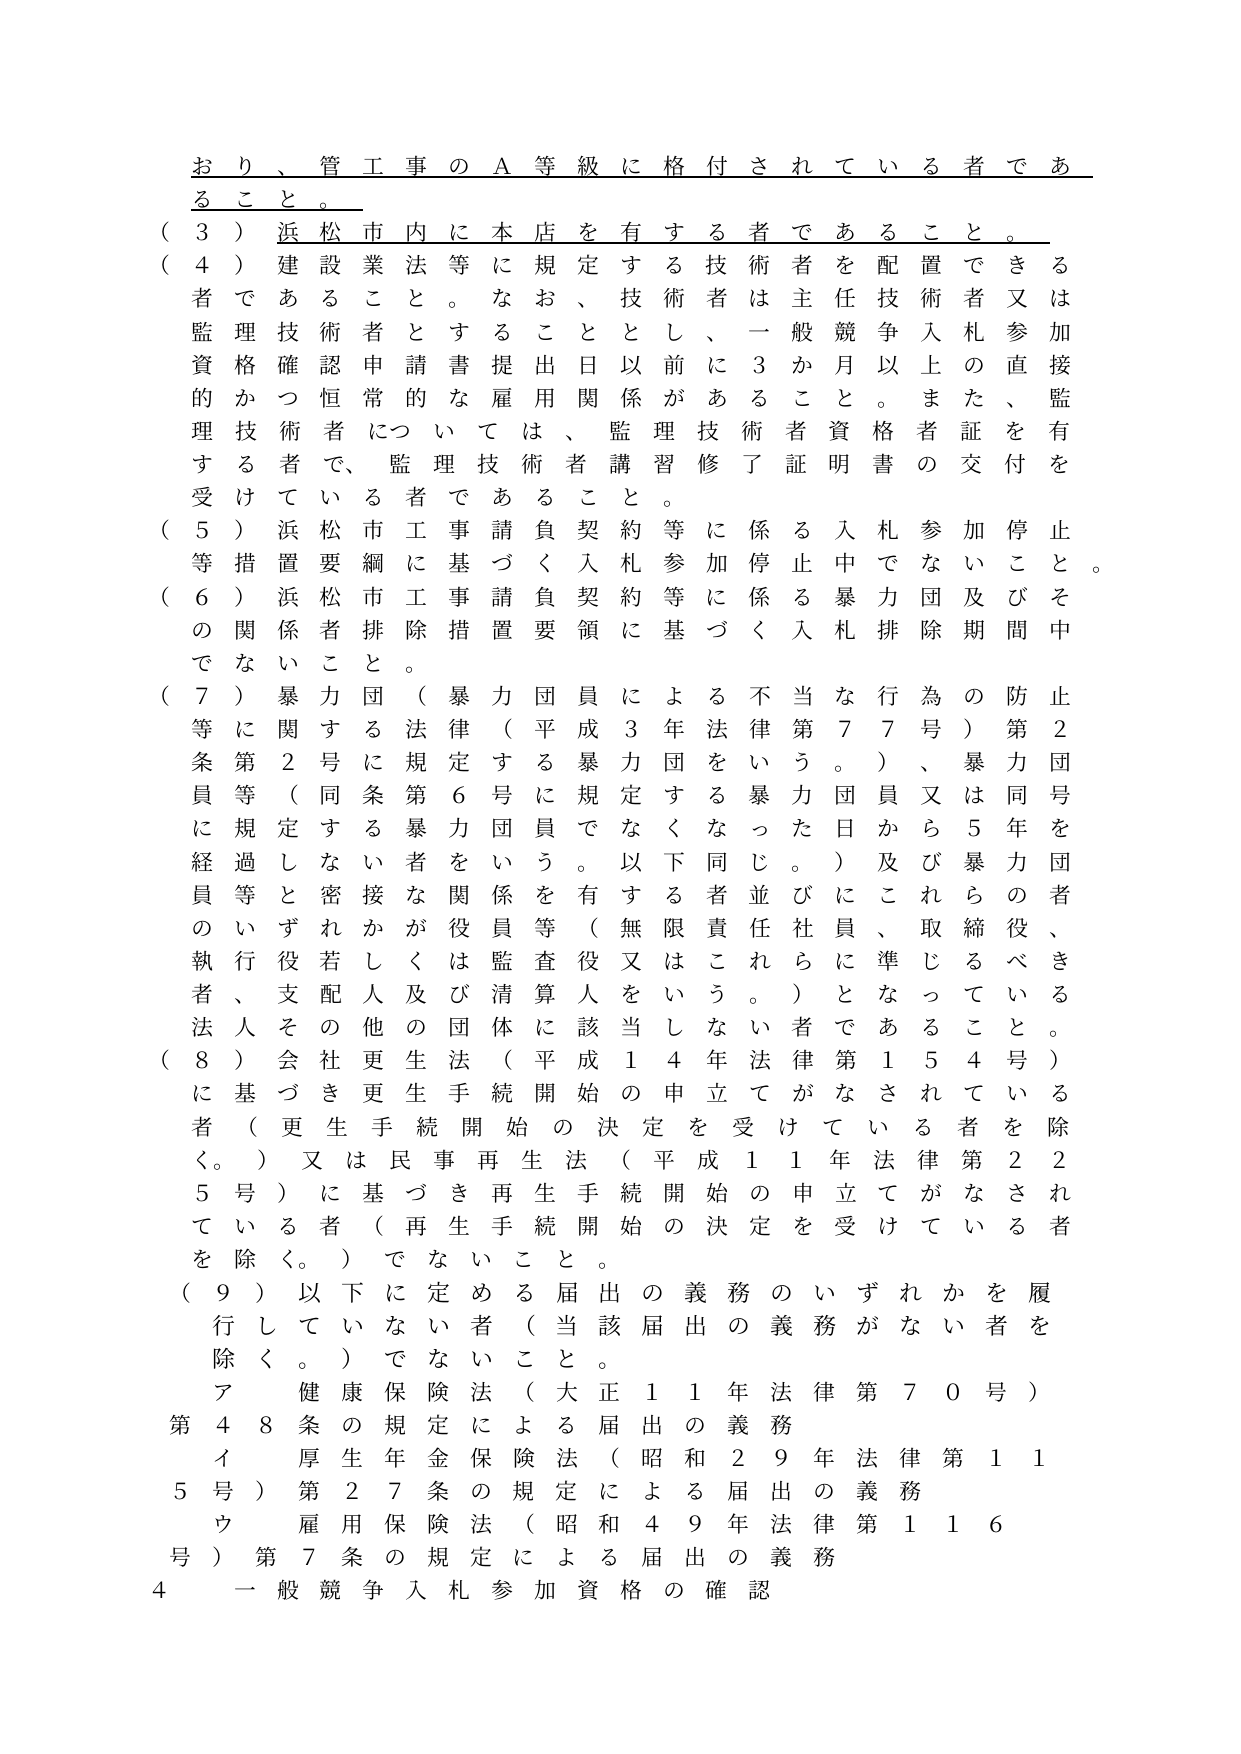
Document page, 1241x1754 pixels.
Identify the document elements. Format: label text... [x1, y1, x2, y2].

text （９）以下に定める届出の義務のいずれかを履行していない者（当該届出の義務がない者を除く。）でないこと。 [150, 1274, 1092, 1374]
text （３）浜松市内に本店を有する者であること。 [148, 214, 1092, 248]
text （４）建設業法等に規定する技術者を配置できる者であること。なお、技術者は主任技術者又は監理技術者とすることとし、一般競争入札参加資格確認申請書提出日以前に３か月以上の直接的かつ恒常的な雇用関係があること。また、監理技術者については、監理技術者資格者証を有する者で、監理技術者講習修了証明書の交付を受けている者であること。 [148, 248, 1092, 513]
text （７）暴力団（暴力団員による不当な行為の防止等に関する法律（平成３年法律第７７号）第２条第２号に規定する暴力団をいう。）、暴力団員等（同条第６号に規定する暴力団員又は同号に規定する暴力団員でなくなった日から５年を経過しない者をいう。以下同じ。）及び暴力団員等と密接な関係を有する者並びにこれらの者のいずれかが役員等（無限責任社員、取締役、執行役若しくは監査役又はこれらに準じるべき者、支配人及び清算人をいう。）となっている法人その他の団体に該当しない者であること。 [148, 678, 1092, 1043]
text ４ 一般競争入札参加資格の確認 [148, 1573, 1092, 1606]
text （５）浜松市工事請負契約等に係る入札参加停止等措置要綱に基づく入札参加停止中でないこと。 [148, 513, 1092, 579]
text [148, 148, 1092, 214]
text （６）浜松市工事請負契約等に係る暴力団及びその関係者排除措置要領に基づく入札排除期間中でないこと。 [148, 579, 1092, 678]
text （８）会社更生法（平成１４年法律第１５４号）に基づき更生手続開始の申立てがなされている者（更生手続開始の決定を受けている者を除く。）又は民事再生法（平成１１年法律第２２５号）に基づき再生手続開始の申立てがなされている者（再生手続開始の決定を受けている者を除く。）でないこと。 [148, 1043, 1092, 1274]
text イ 厚生年金保険法（昭和２９年法律第１１５号）第２７条の規定による届出の義務 [164, 1440, 1092, 1506]
text ア 健康保険法（大正１１年法律第７０号）第４８条の規定による届出の義務 [164, 1374, 1092, 1440]
text ウ 雇用保険法（昭和４９年法律第１１６号）第７条の規定による届出の義務 [164, 1506, 1092, 1573]
